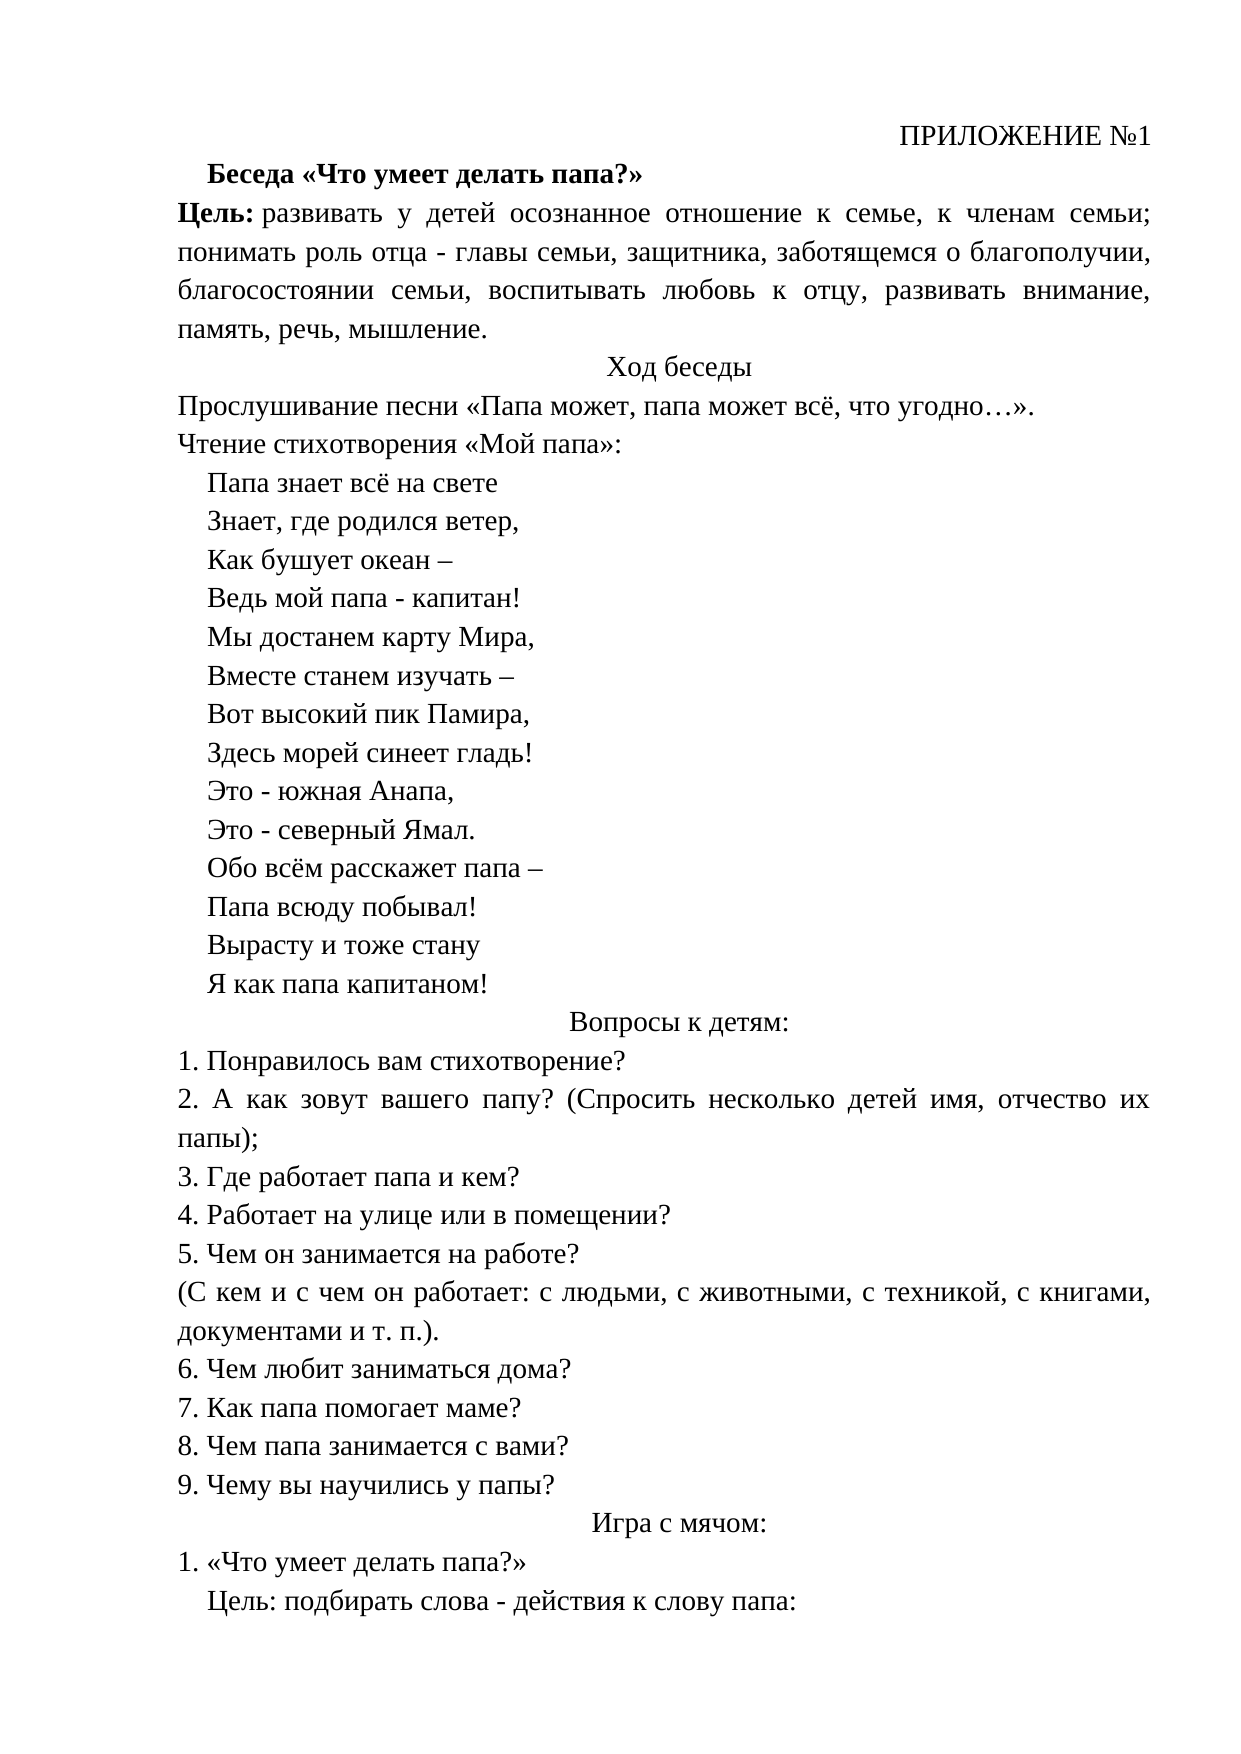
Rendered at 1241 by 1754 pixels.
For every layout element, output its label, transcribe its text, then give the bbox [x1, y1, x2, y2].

text Я как папа капитаном! [207, 966, 1152, 999]
text 4. Работает на улице или в помещении? [177, 1197, 1152, 1231]
text Обо всём расскажет папа – [207, 850, 1152, 884]
text 7. Как папа помогает маме? [177, 1390, 1152, 1423]
text Это - северный Ямал. [207, 812, 1152, 845]
text Папа всюду побывал! [207, 889, 1152, 922]
text Это - южная Анапа, [207, 773, 1152, 807]
text 5. Чем он занимается на работе? [177, 1236, 1152, 1269]
text Цель: подбирать слова - действия к слову папа: [207, 1583, 1152, 1616]
text Знает, где родился ветер, [207, 503, 1152, 537]
text Папа знает всё на свете [207, 465, 1152, 498]
text 1. «Что умеет делать папа?» [177, 1544, 1152, 1578]
text Вместе станем изучать – [207, 658, 1152, 691]
text Вырасту и тоже стану [207, 927, 1152, 961]
text 6. Чем любит заниматься дома? [177, 1351, 1152, 1385]
text Ведь мой папа - капитан! [207, 581, 1152, 614]
text (С кем и с чем он работает: с людьми, с животными, с техникой, с книгами, документами и т. п.). [177, 1274, 1152, 1346]
text 9. Чему вы научились у папы? [177, 1467, 1152, 1501]
text 8. Чем папа занимается с вами? [177, 1428, 1152, 1462]
text Цель: развивать у детей осознанное отношение к семье, к членам семьи; понимать роль отца - главы семьи, защитника, заботящемся о благополучии, благосостоянии семьи, воспитывать любовь к отцу, развивать внимание, память, речь, мышление. [177, 195, 1152, 344]
text 2. А как зовут вашего папу? (Спросить несколько детей имя, отчество их папы); [177, 1082, 1152, 1154]
text 1. Понравилось вам стихотворение? [177, 1043, 1152, 1077]
text ПРИЛОЖЕНИЕ №1 [207, 118, 1152, 152]
text Беседа «Что умеет делать папа?» [207, 157, 1152, 190]
text 3. Где работает папа и кем? [177, 1159, 1152, 1192]
text Прослушивание песни «Папа может, папа может всё, что угодно…». [177, 388, 1152, 421]
text Здесь морей синеет гладь! [207, 735, 1152, 768]
text Игра с мячом: [207, 1506, 1152, 1539]
text Мы достанем карту Мира, [207, 619, 1152, 653]
text Чтение стихотворения «Мой папа»: [177, 426, 1152, 460]
text Ход беседы [207, 349, 1152, 383]
text Как бушует океан – [207, 542, 1152, 576]
text Вопросы к детям: [207, 1004, 1152, 1038]
text Вот высокий пик Памира, [207, 696, 1152, 730]
